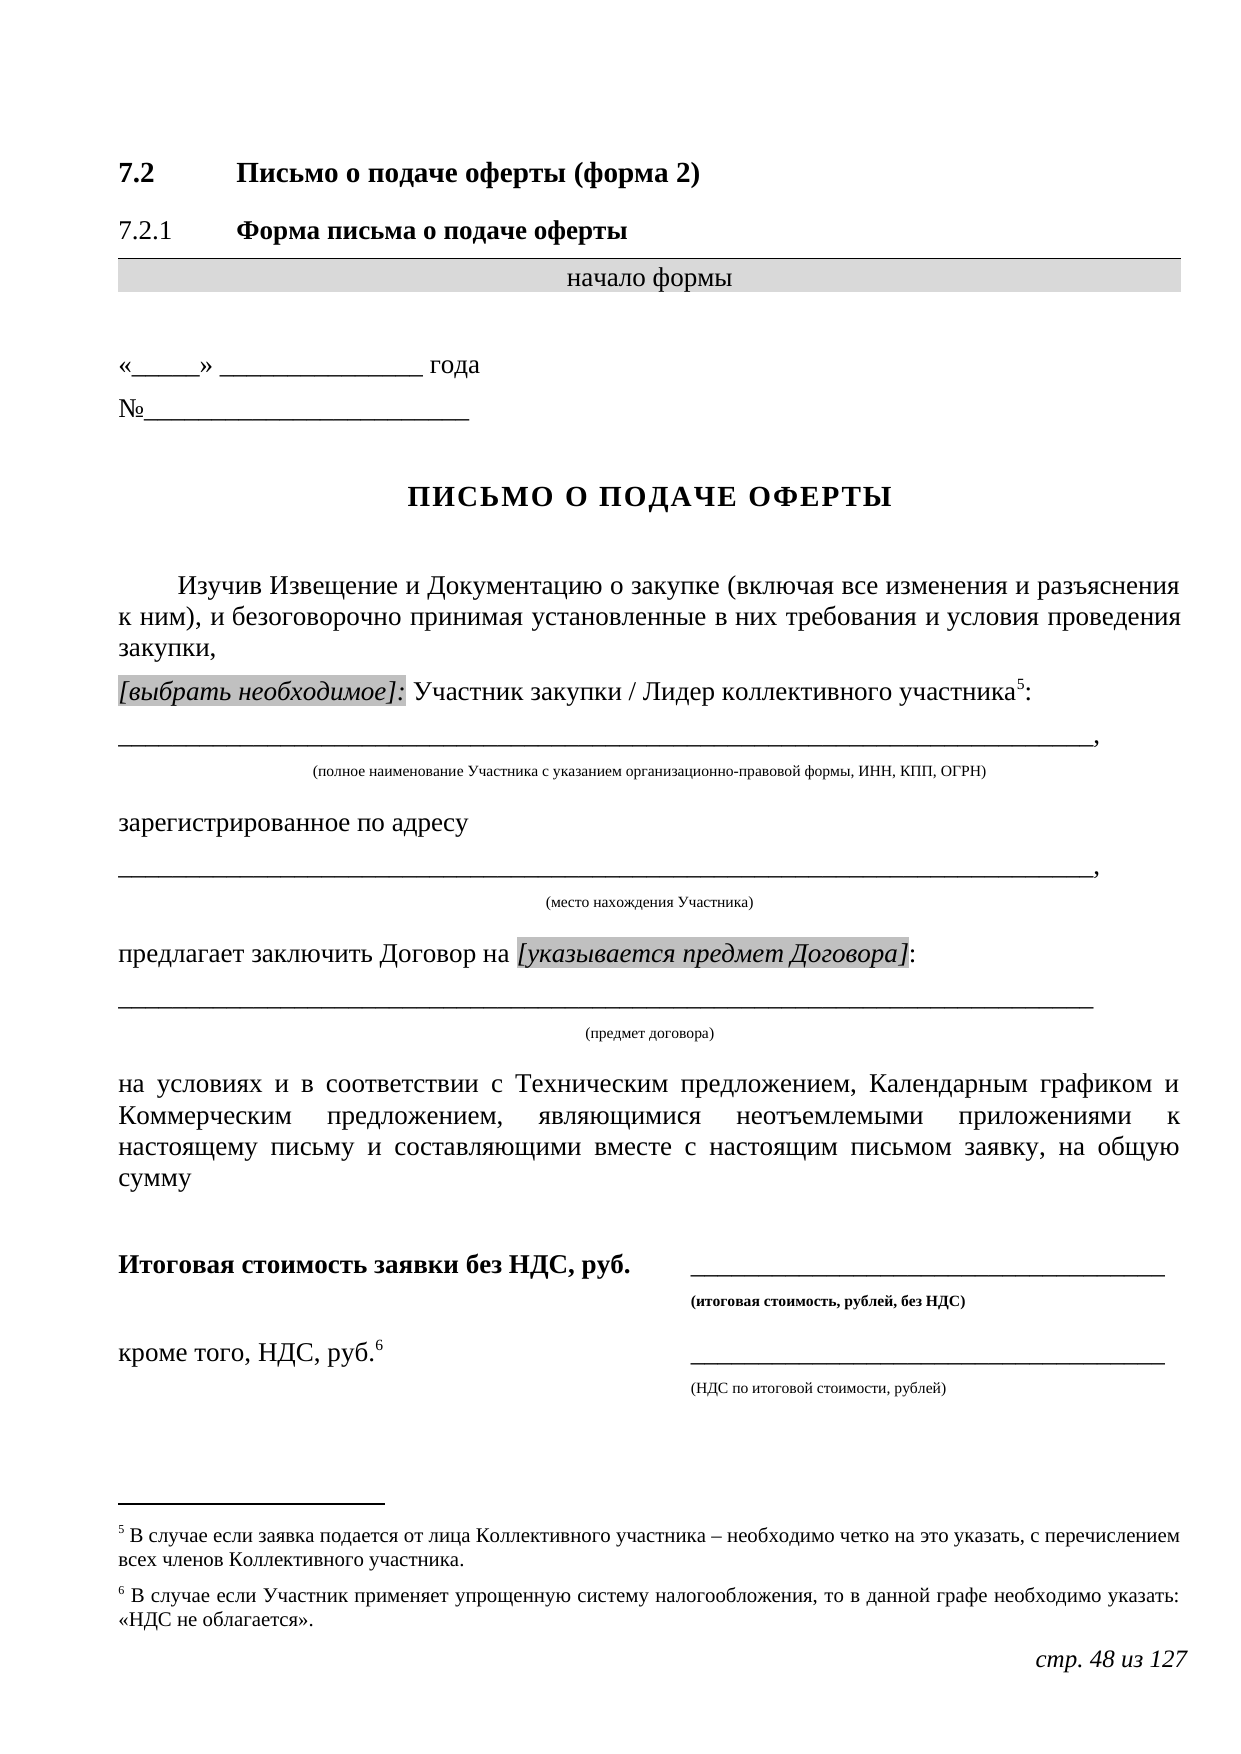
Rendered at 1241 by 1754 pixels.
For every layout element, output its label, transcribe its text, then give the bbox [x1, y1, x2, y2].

subtitle Письмо о подаче оферты (форма 2) [118, 156, 1181, 189]
text ________________________________________________________________________, [118, 849, 1181, 881]
text Изучив Извещение и Документацию о закупке (включая все изменения и разъяснения к ним), и безоговорочно принимая установленные в них требования и условия проведения закупки, [118, 569, 1181, 662]
text зарегистрированное по адресу [118, 806, 1181, 837]
table_header ___________________________________ (итоговая стоимость, рублей, без НДС) [679, 1236, 1219, 1323]
table_header Итоговая стоимость заявки без НДС, руб. [107, 1236, 679, 1323]
table_cell кроме того, НДС, руб. [107, 1323, 679, 1410]
text (место нахождения Участника) [118, 893, 1181, 924]
text №________________________ [118, 392, 635, 423]
text предлагает заключить Договор на [указывается предмет Договора]: [118, 937, 517, 968]
text на условиях и в соответствии с Техническим предложением, Календарным графиком и Коммерческим предложением, являющимися неотъемлемыми приложениями к настоящему письму и составляющими вместе с настоящим письмом заявку, на общую сумму [118, 1068, 1181, 1192]
text ________________________________________________________________________, [118, 718, 1181, 749]
text (полное наименование Участника с указанием организационно-правовой формы, ИНН, КПП, ОГРН) [118, 762, 1181, 793]
text (предмет договора) [118, 1024, 1181, 1055]
text начало формы [118, 259, 1181, 292]
text [выбрать необходимое]: Участник закупки / Лидер коллективного участника: [406, 675, 1181, 706]
text «_____» _______________ года [118, 348, 635, 379]
text Форма письма о подаче оферты [118, 214, 1181, 245]
text ________________________________________________________________________ [118, 980, 1181, 1011]
table_cell ___________________________________ (НДС по итоговой стоимости, рублей) [679, 1323, 1219, 1410]
text предлагает заключить Договор на [указывается предмет Договора]: [909, 937, 1181, 968]
text Письмо о подаче оферты [118, 479, 1181, 513]
